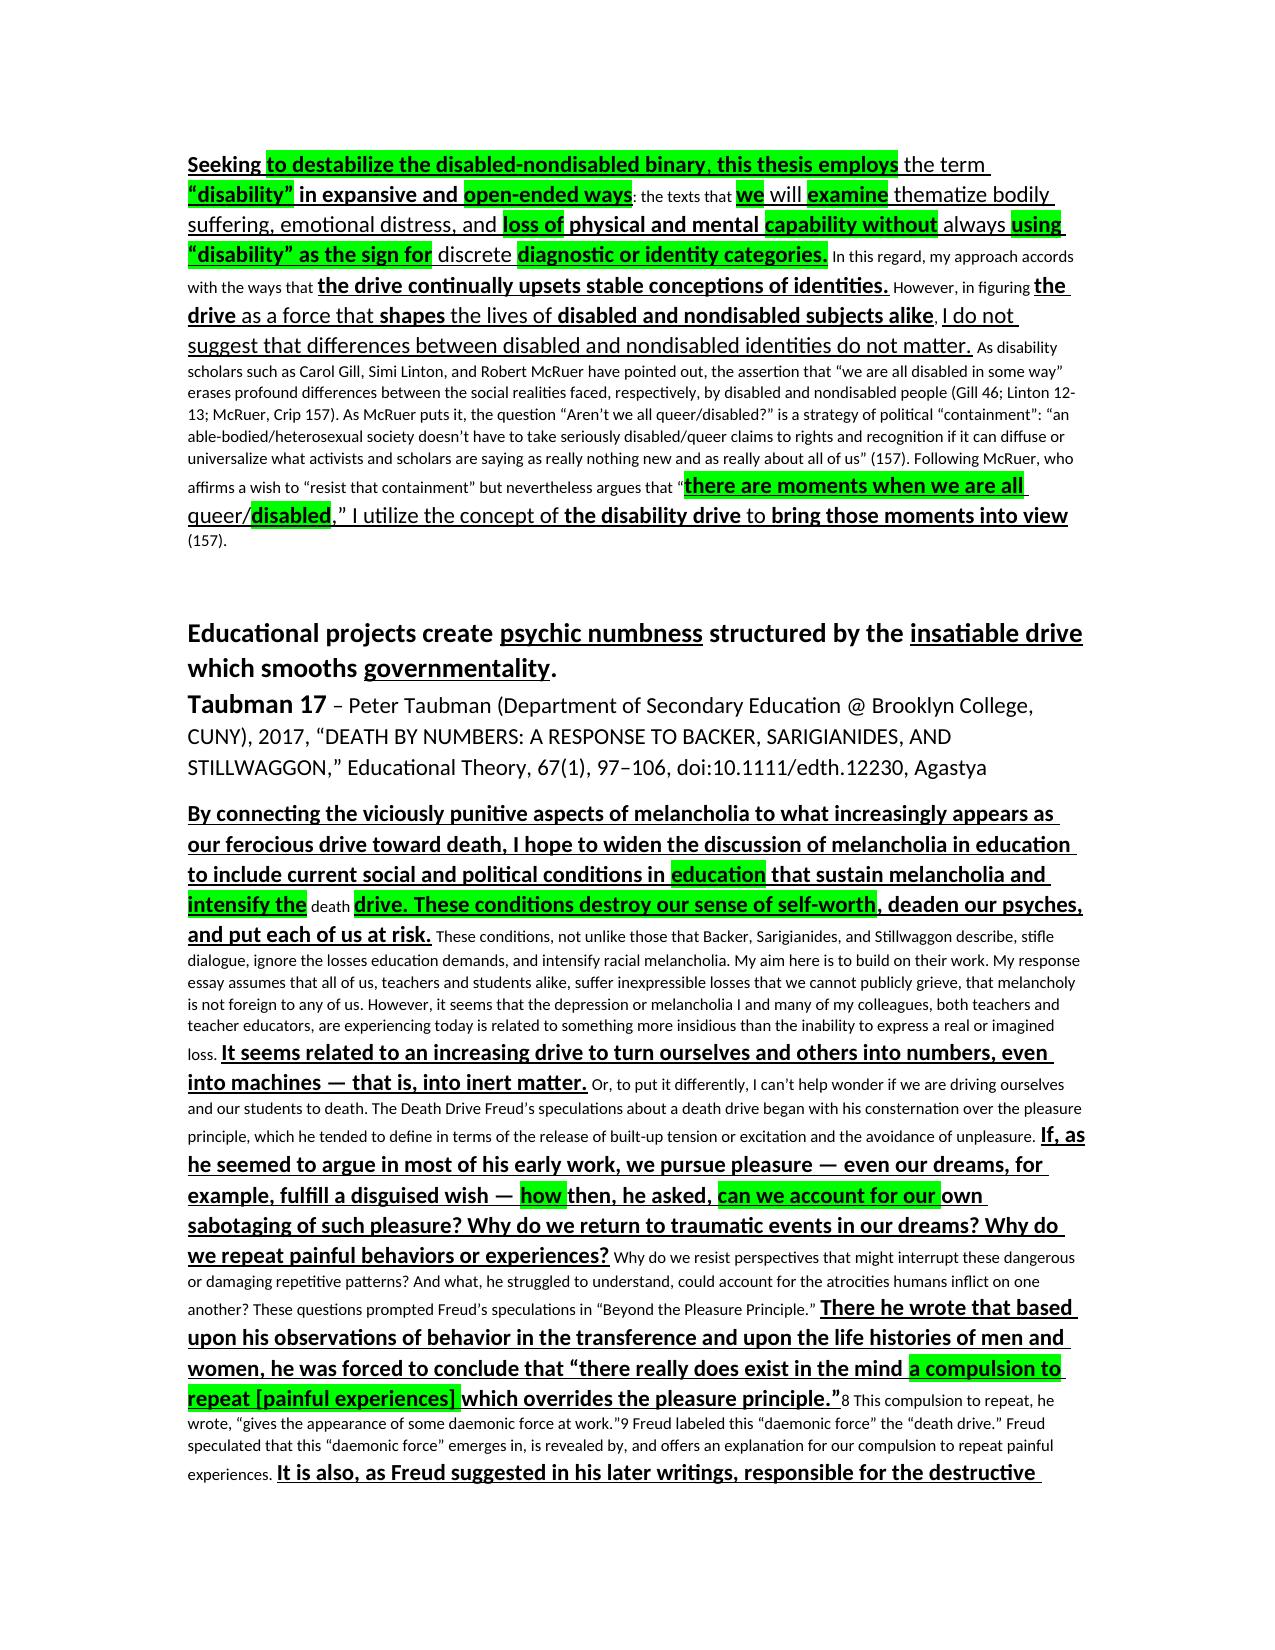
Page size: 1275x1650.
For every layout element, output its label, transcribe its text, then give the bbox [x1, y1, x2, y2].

subtitle Educational projects create psychic numbness structured by the insatiable drive which smooths governmentality. [187, 616, 1087, 685]
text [187, 799, 1087, 1486]
text Taubman 17 – Peter Taubman (Department of Secondary Education @ Brooklyn College, CUNY), 2017, “DEATH BY NUMBERS: A RESPONSE TO BACKER, SARIGIANIDES, AND STILLWAGGON,” Educational Theory, 67(1), 97–106, doi:10.1111/edth.12230, Agastya [187, 687, 1087, 781]
text Seeking to destabilize the disabled-nondisabled binary, this thesis employs the term “disability” in expansive and open-ended ways: the texts that we will examine thematize bodily suffering, emotional distress, and loss of physical and mental capability without always using “disability” as the sign for discrete diagnostic or identity categories. In this regard, my approach accords with the ways that the drive continually upsets stable conceptions of identities. However, in figuring the drive as a force that shapes the lives of disabled and nondisabled subjects alike, I do not suggest that differences between disabled and nondisabled identities do not matter. As disability scholars such as Carol Gill, Simi Linton, and Robert McRuer have pointed out, the assertion that “we are all disabled in some way” erases profound differences between the social realities faced, respectively, by disabled and nondisabled people (Gill 46; Linton 12-13; McRuer, Crip 157). As McRuer puts it, the question “Aren’t we all queer/disabled?” is a strategy of political “containment”: “an able-bodied/heterosexual society doesn’t have to take seriously disabled/queer claims to rights and recognition if it can diffuse or universalize what activists and scholars are saying as really nothing new and as really about all of us” (157). Following McRuer, who affirms a wish to “resist that containment” but nevertheless argues that “there are moments when we are all queer/disabled,” I utilize the concept of the disability drive to bring those moments into view (157). [187, 150, 1087, 551]
